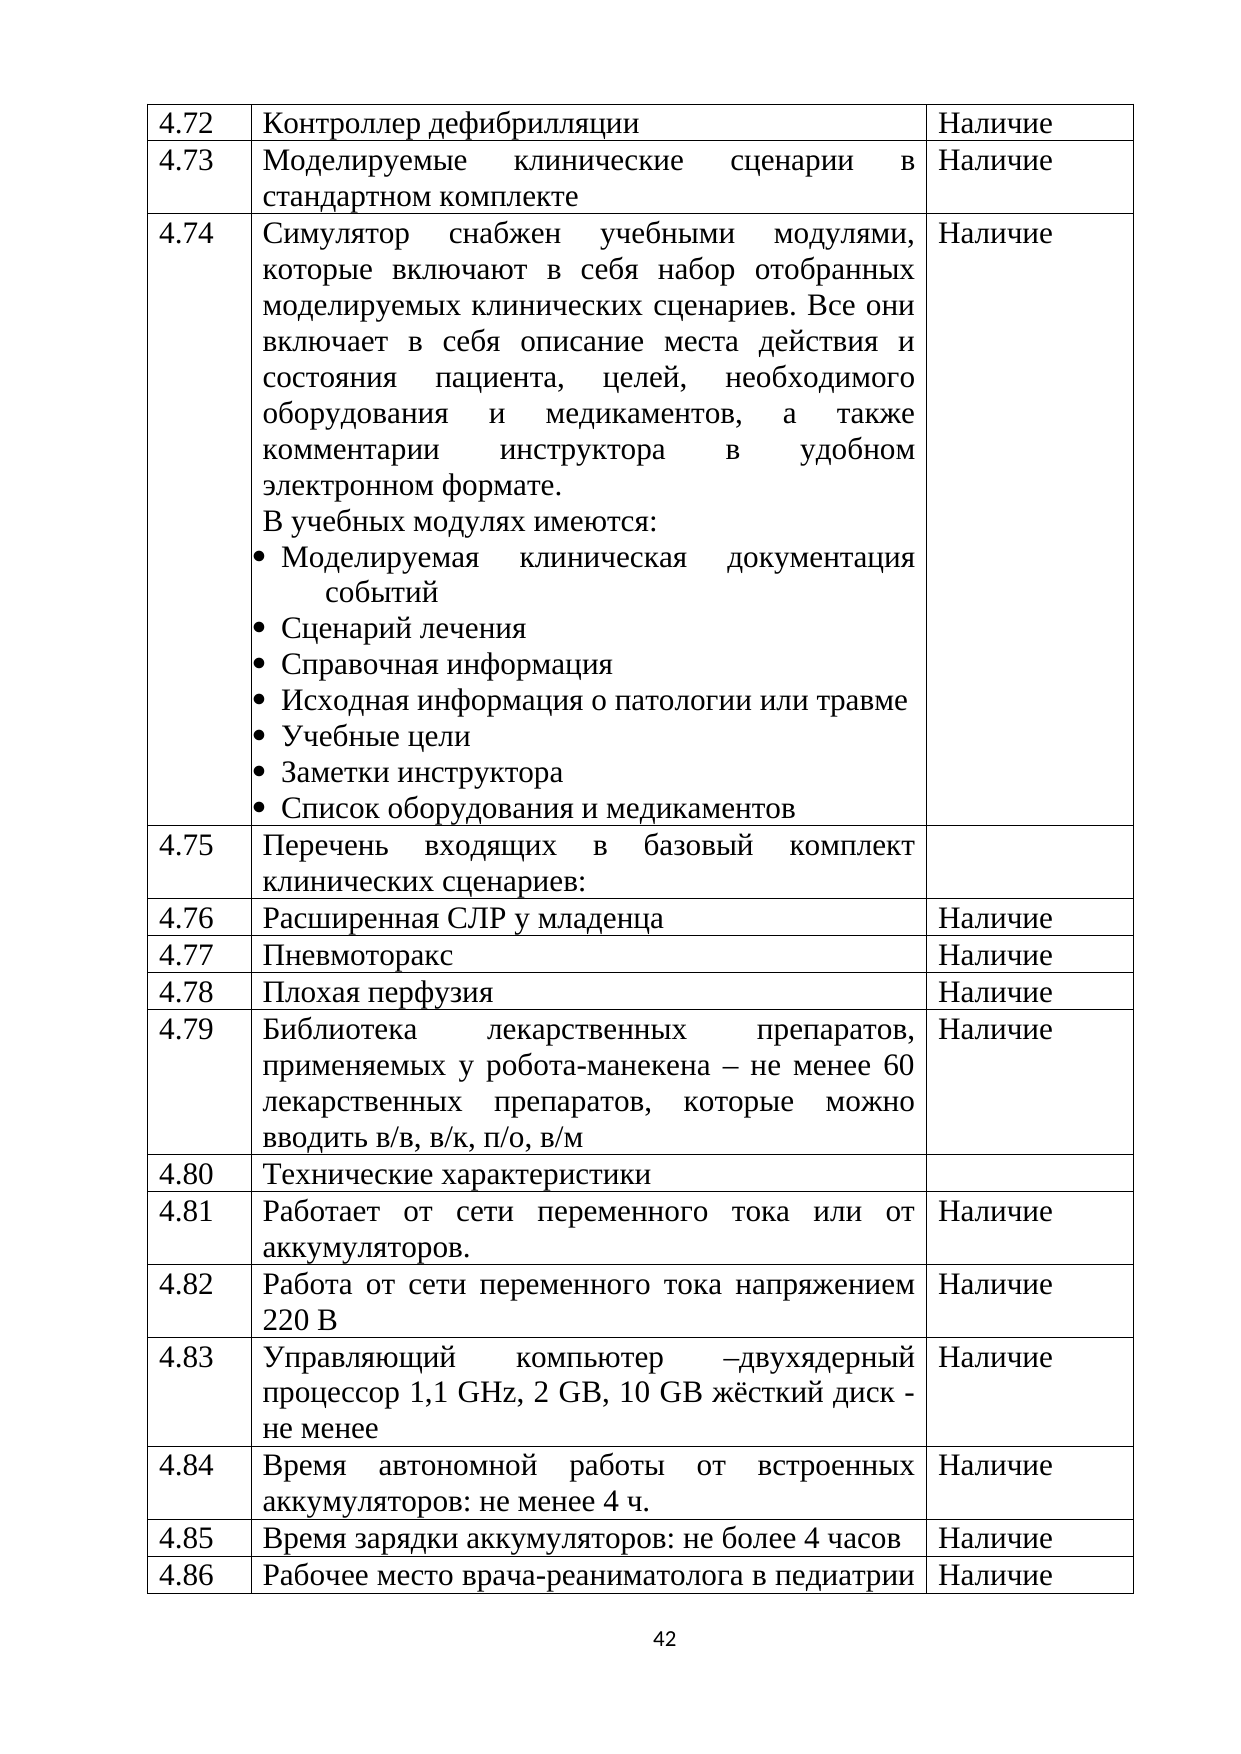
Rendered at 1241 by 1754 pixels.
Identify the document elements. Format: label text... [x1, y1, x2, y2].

table_cell 4.83 [148, 1338, 251, 1446]
table_cell Наличие [927, 105, 1133, 140]
table_cell Время автономной работы от встроенных аккумуляторов: не менее 4 ч. [252, 1447, 926, 1518]
table_cell 4.86 [148, 1557, 251, 1592]
table_cell 4.72 [148, 105, 251, 140]
table_cell Наличие [927, 1557, 1133, 1592]
table_cell [927, 826, 1133, 898]
table_cell Наличие [927, 973, 1133, 1009]
table_cell Симулятор снабжен учебными модулями, которые включают в себя набор отобранных моделируемых клинических сценариев. Все они включает в себя описание места действия и состояния пациента, целей, необходимого оборудования и медикаментов, а также комментарии инструктора в удобном электронном формате. В учебных модулях имеются: Моделируемая клиническая документация событий Сценарий лечения Справочная информация Исходная информация о патологии или травме Учебные цели Заметки инструктора Список оборудования и медикаментов [252, 214, 926, 825]
table_cell 4.82 [148, 1265, 251, 1337]
table_cell [927, 1155, 1133, 1191]
table_cell Наличие [927, 1338, 1133, 1446]
table_cell Расширенная СЛР у младенца [252, 899, 926, 935]
table_cell Контроллер дефибрилляции [252, 105, 926, 140]
table_cell Наличие [927, 1520, 1133, 1556]
table_cell 4.80 [148, 1155, 251, 1191]
table_cell 4.74 [148, 214, 251, 825]
table_cell 4.85 [148, 1520, 251, 1556]
table_cell 4.79 [148, 1010, 251, 1154]
table_cell 4.81 [148, 1192, 251, 1264]
table_cell Библиотека лекарственных препаратов, применяемых у робота-манекена – не менее 60 лекарственных препаратов, которые можно вводить в/в, в/к, п/о, в/м [252, 1010, 926, 1154]
table_cell Работа от сети переменного тока напряжением 220 В [252, 1265, 926, 1337]
table_cell Время зарядки аккумуляторов: не более 4 часов [252, 1520, 926, 1556]
table_cell Работает от сети переменного тока или от аккумуляторов. [252, 1192, 926, 1264]
table_cell Моделируемые клинические сценарии в стандартном комплекте [252, 141, 926, 213]
table_cell Наличие [927, 1010, 1133, 1154]
table_cell 4.75 [148, 826, 251, 898]
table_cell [252, 1557, 926, 1592]
table_cell Наличие [927, 1265, 1133, 1337]
table_cell Наличие [927, 1192, 1133, 1264]
table_cell Наличие [927, 936, 1133, 972]
table_cell Плохая перфузия [252, 973, 926, 1009]
table_cell 4.77 [148, 936, 251, 972]
table_cell 4.78 [148, 973, 251, 1009]
table_cell Наличие [927, 1447, 1133, 1518]
table_cell Наличие [927, 899, 1133, 935]
table_cell Перечень входящих в базовый комплект клинических сценариев: [252, 826, 926, 898]
table_cell Технические характеристики [252, 1155, 926, 1191]
table_cell 4.73 [148, 141, 251, 213]
table_cell Управляющий компьютер –двухядерный процессор 1,1 GHz, 2 GB, 10 GB жёсткий диск - не менее [252, 1338, 926, 1446]
table_cell 4.84 [148, 1447, 251, 1518]
table_cell Пневмоторакс [252, 936, 926, 972]
table_cell Наличие [927, 214, 1133, 825]
table_cell Наличие [927, 141, 1133, 213]
table_cell 4.76 [148, 899, 251, 935]
